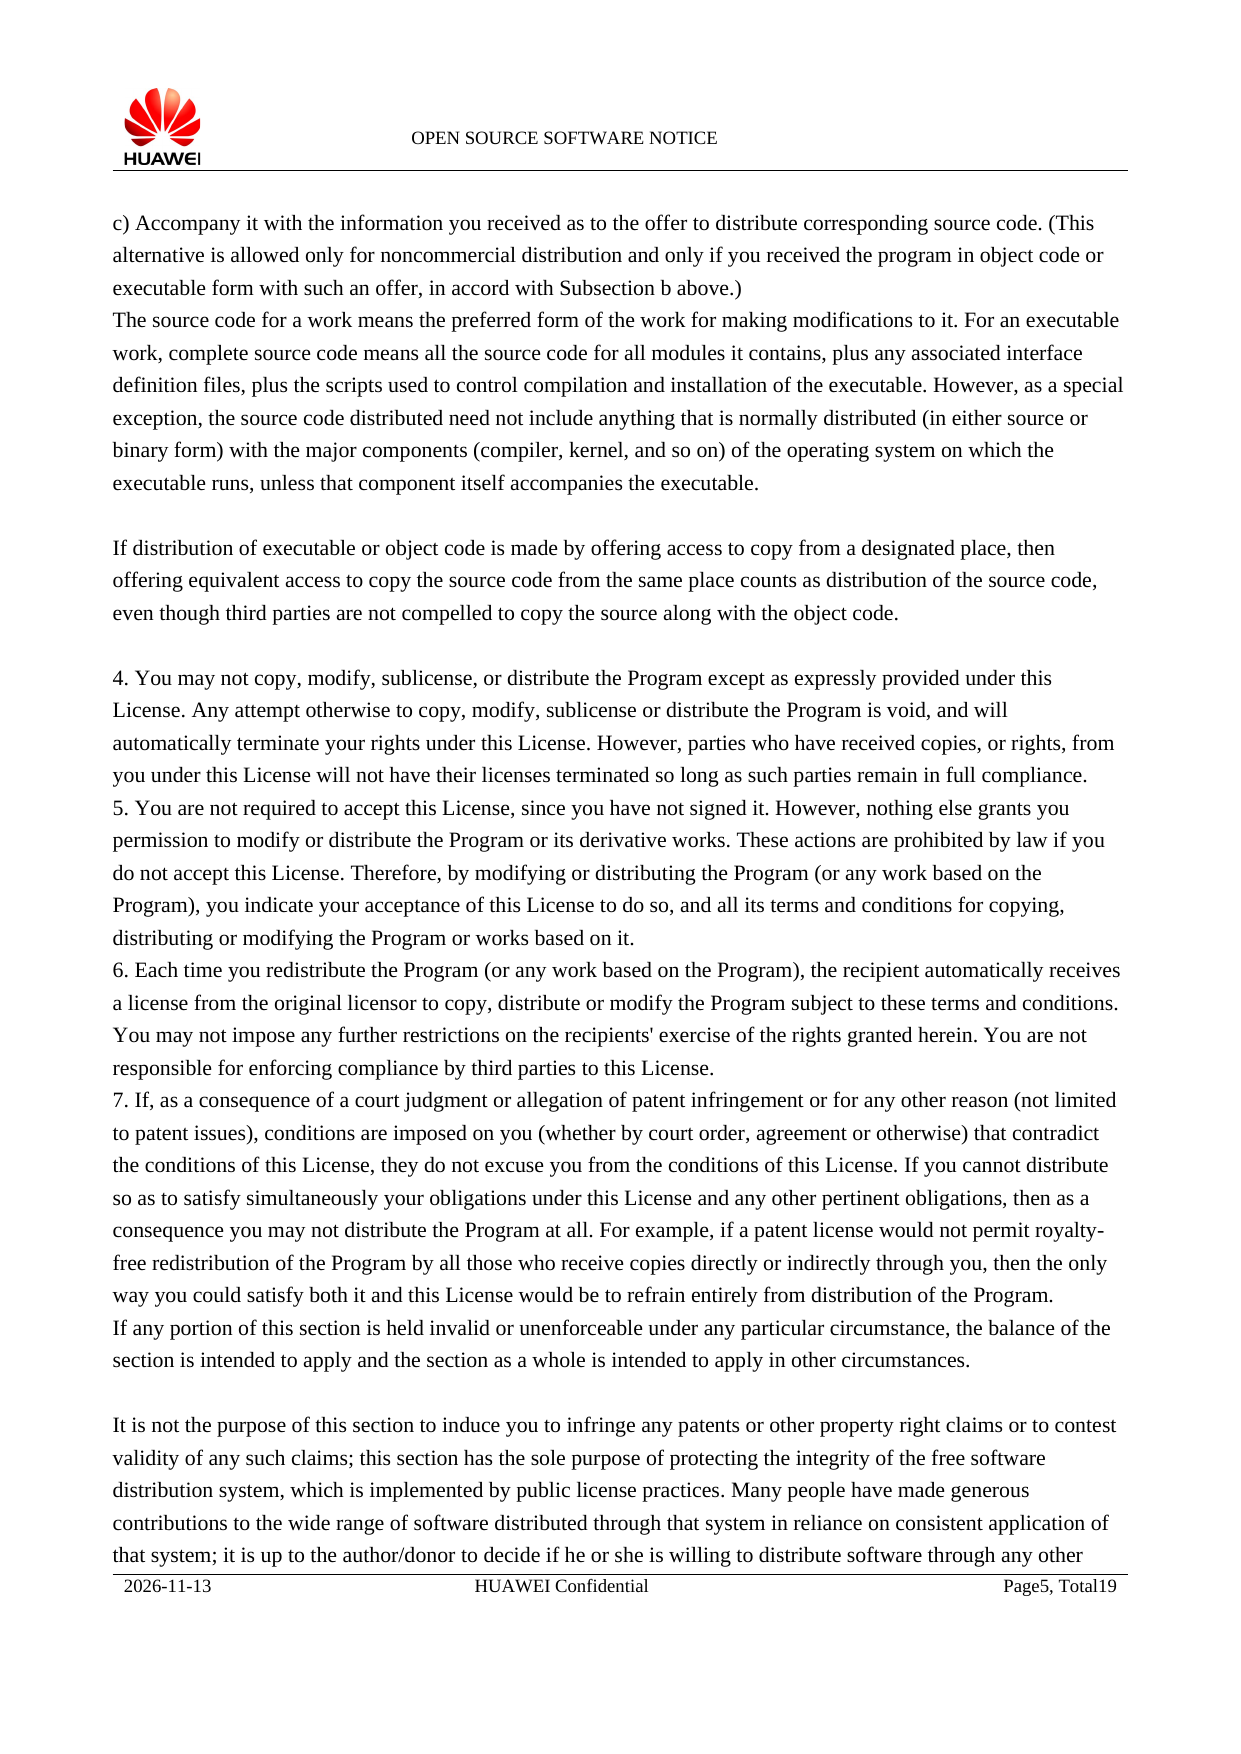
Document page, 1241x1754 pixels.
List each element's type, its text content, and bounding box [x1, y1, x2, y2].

picture [124, 88, 201, 165]
